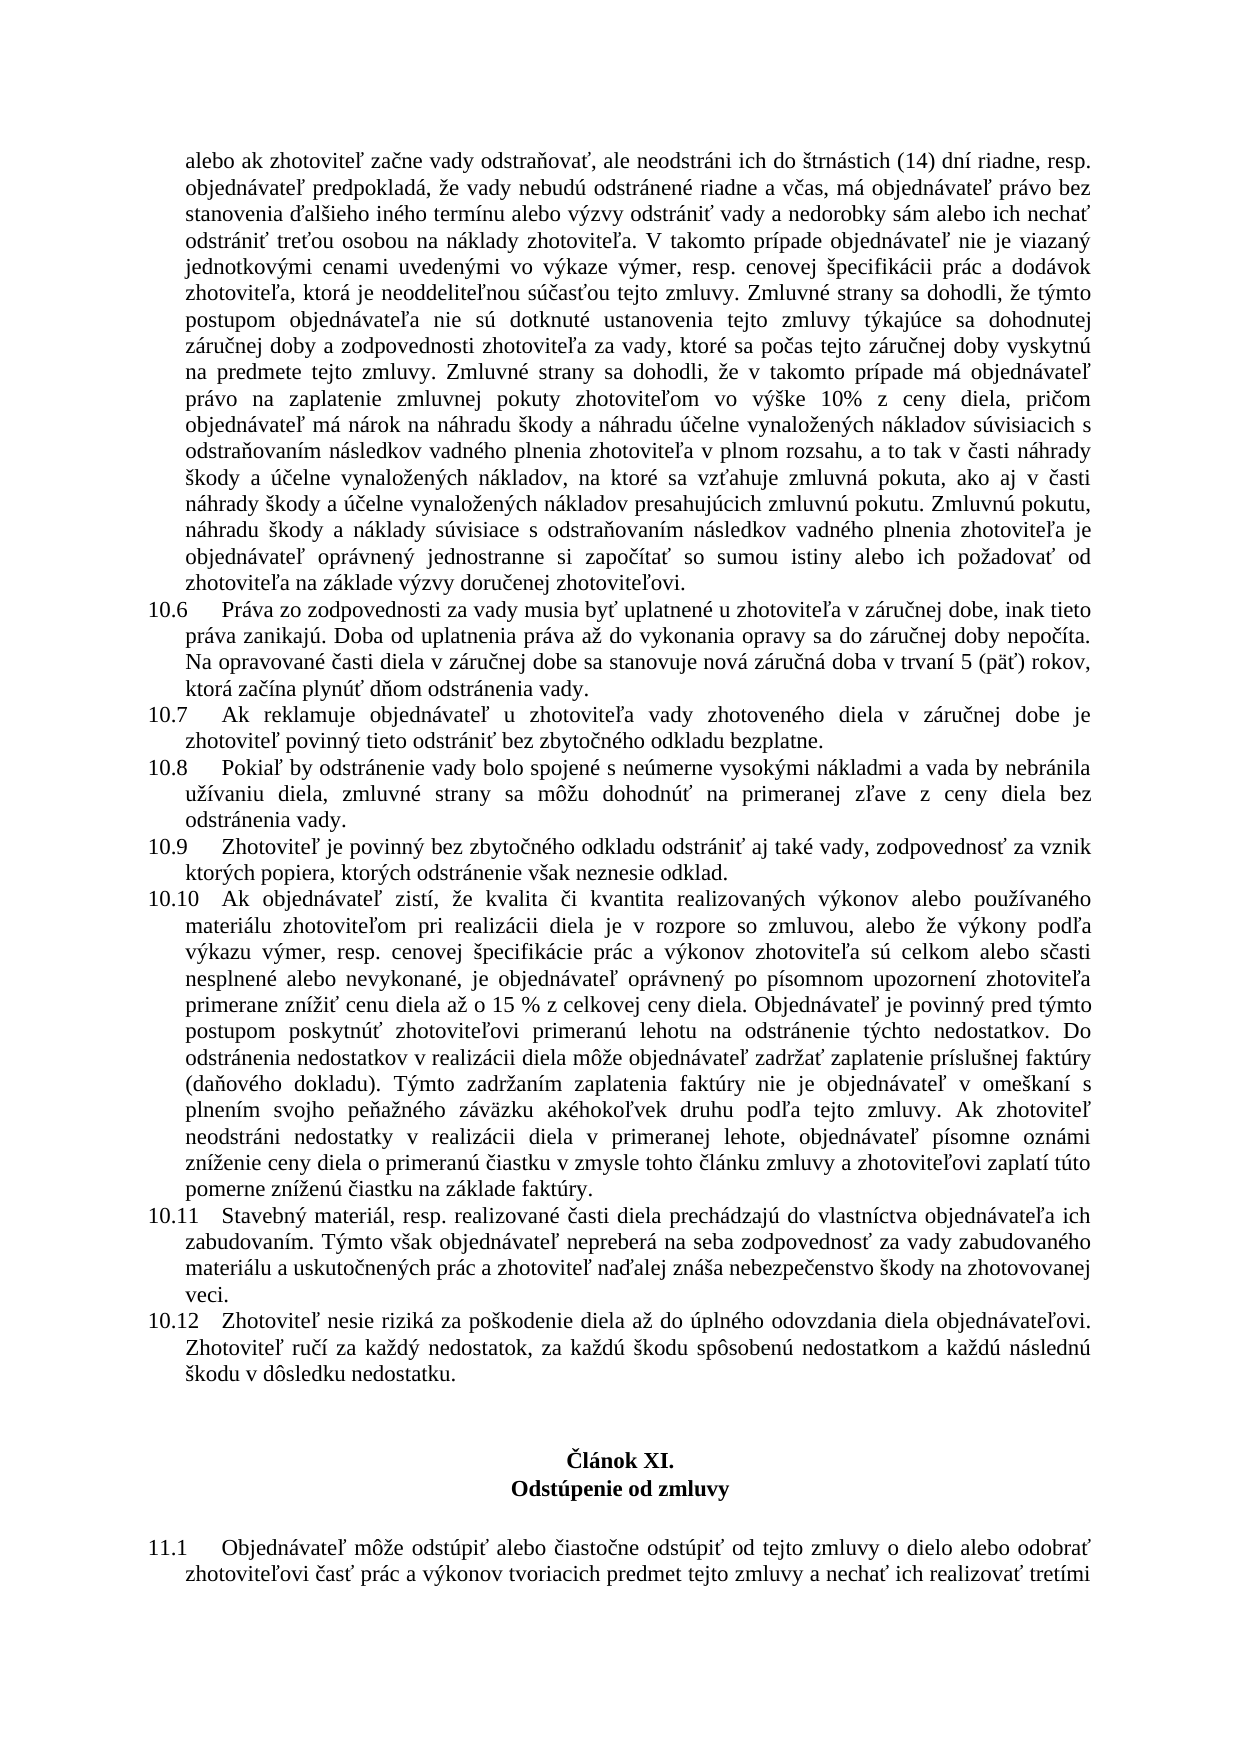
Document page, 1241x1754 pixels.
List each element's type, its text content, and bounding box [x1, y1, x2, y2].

list Ak objednávateľ zistí, že kvalita či kvantita realizovaných výkonov alebo používaného materiálu zhotoviteľom pri realizácii diela je v rozpore so zmluvou, alebo že výkony podľa výkazu výmer, resp. cenovej špecifikácie prác a výkonov zhotoviteľa sú celkom alebo sčasti nesplnené alebo nevykonané, je objednávateľ oprávnený po písomnom upozornení zhotoviteľa primerane znížiť cenu diela až o 15 % z celkovej ceny diela. Objednávateľ je povinný pred týmto postupom poskytnúť zhotoviteľovi primeranú lehotu na odstránenie týchto nedostatkov. Do odstránenia nedostatkov v realizácii diela môže objednávateľ zadržať zaplatenie príslušnej faktúry (daňového dokladu). Týmto zadržaním zaplatenia faktúry nie je objednávateľ v omeškaní s plnením svojho peňažného záväzku akéhokoľvek druhu podľa tejto zmluvy. Ak zhotoviteľ neodstráni nedostatky v realizácii diela v primeranej lehote, objednávateľ písomne oznámi zníženie ceny diela o primeranú čiastku v zmysle tohto článku zmluvy a zhotoviteľovi zaplatí túto pomerne zníženú čiastku na základe faktúry. [148, 886, 1093, 1202]
list Zhotoviteľ je povinný bez zbytočného odkladu odstrániť aj také vady, zodpovednosť za vznik ktorých popiera, ktorých odstránenie však neznesie odklad. [148, 833, 1093, 886]
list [148, 148, 1093, 596]
text Článok XI. [148, 1447, 1093, 1473]
list Práva zo zodpovednosti za vady musia byť uplatnené u zhotoviteľa v záručnej dobe, inak tieto práva zanikajú. Doba od uplatnenia práva až do vykonania opravy sa do záručnej doby nepočíta. Na opravované časti diela v záručnej dobe sa stanovuje nová záručná doba v trvaní 5 (päť) rokov, ktorá začína plynúť dňom odstránenia vady. [148, 596, 1093, 701]
list Zhotoviteľ nesie riziká za poškodenie diela až do úplného odovzdania diela objednávateľovi. Zhotoviteľ ručí za každý nedostatok, za každú škodu spôsobenú nedostatkom a každú následnú škodu v dôsledku nedostatku. [148, 1307, 1093, 1386]
text Odstúpenie od zmluvy [148, 1475, 1093, 1501]
list Ak reklamuje objednávateľ u zhotoviteľa vady zhotoveného diela v záručnej dobe je zhotoviteľ povinný tieto odstrániť bez zbytočného odkladu bezplatne. [148, 701, 1093, 754]
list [148, 1534, 1093, 1586]
list Pokiaľ by odstránenie vady bolo spojené s neúmerne vysokými nákladmi a vada by nebránila užívaniu diela, zmluvné strany sa môžu dohodnúť na primeranej zľave z ceny diela bez odstránenia vady. [148, 754, 1093, 833]
list Stavebný materiál, resp. realizované časti diela prechádzajú do vlastníctva objednávateľa ich zabudovaním. Týmto však objednávateľ nepreberá na seba zodpovednosť za vady zabudovaného materiálu a uskutočnených prác a zhotoviteľ naďalej znáša nebezpečenstvo škody na zhotovovanej veci. [148, 1202, 1093, 1307]
